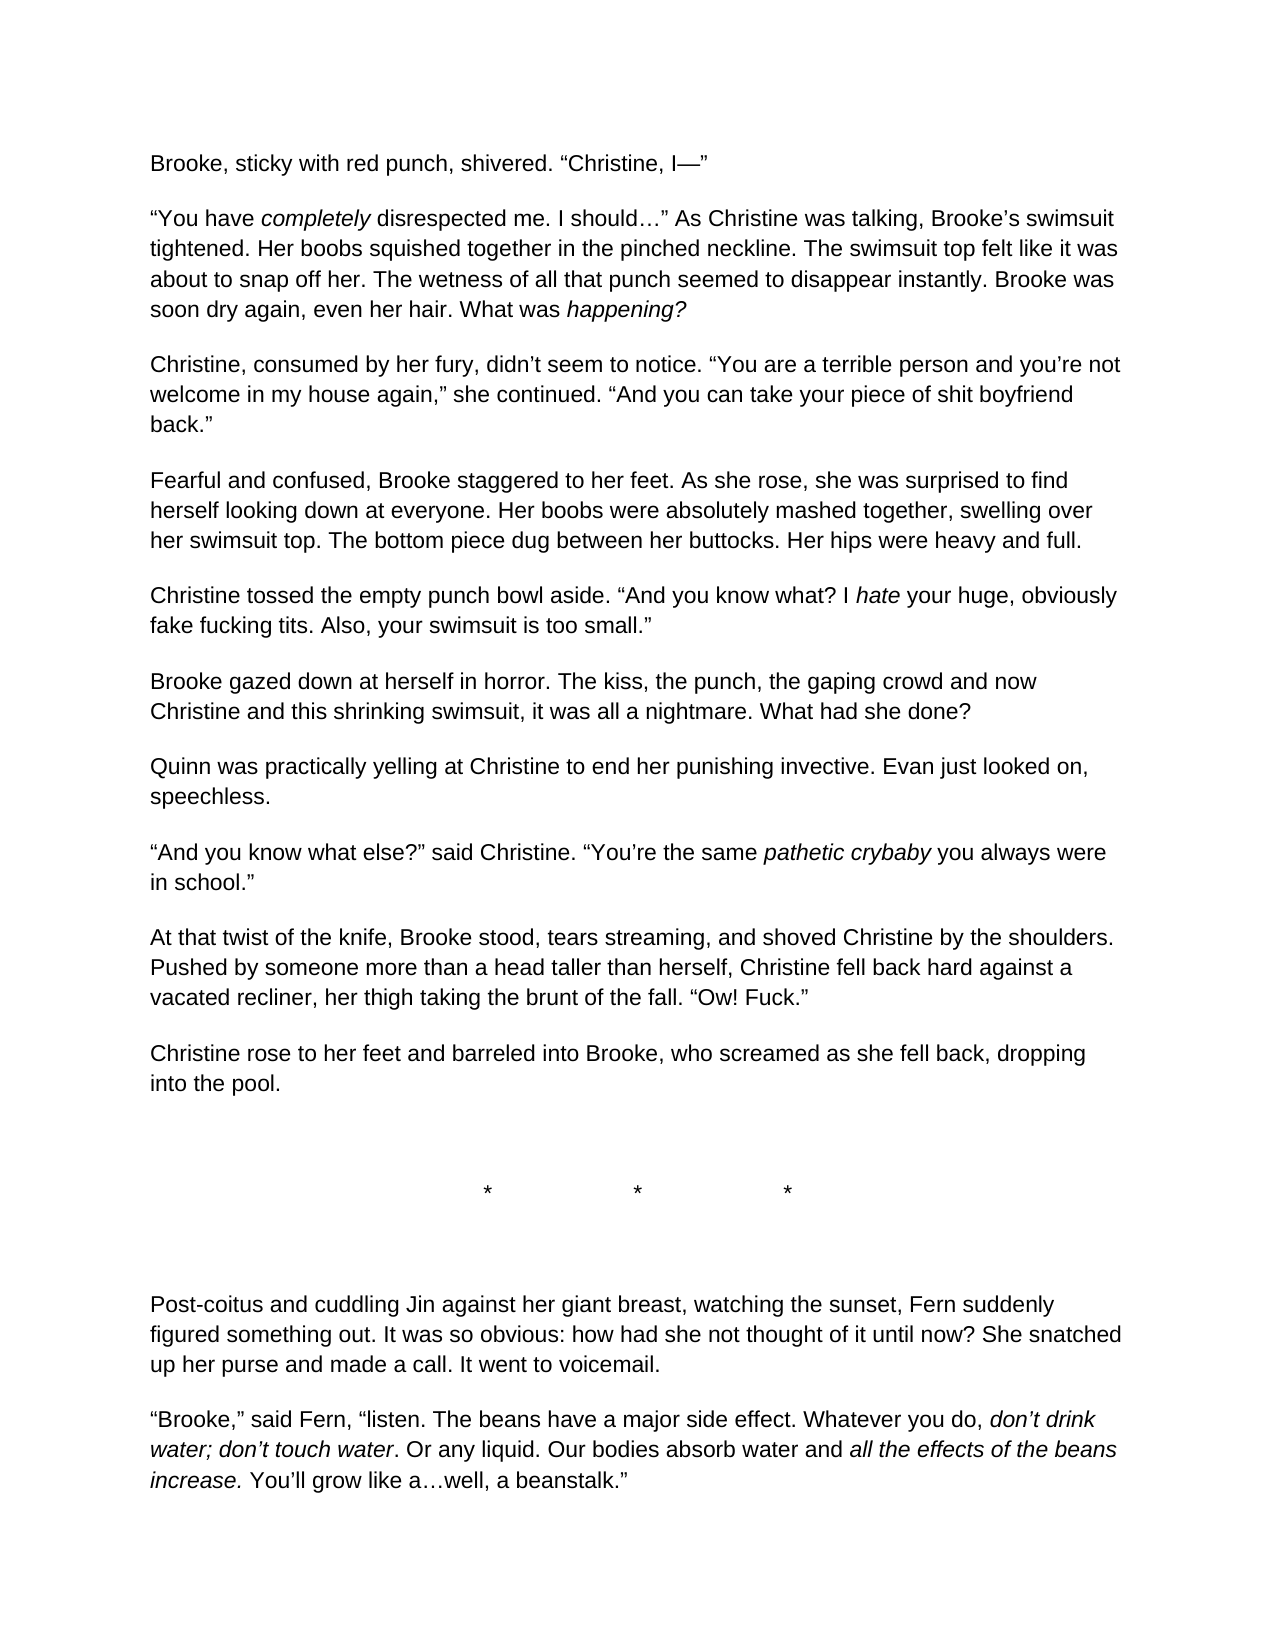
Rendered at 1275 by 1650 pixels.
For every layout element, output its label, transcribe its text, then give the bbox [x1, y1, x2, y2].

text Brooke gazed down at herself in horror. The kiss, the punch, the gaping crowd and now Christine and this shrinking swimsuit, it was all a nightmare. What had she done? [150, 668, 1125, 724]
text Brooke, sticky with red punch, shivered. “Christine, I—” [150, 150, 1125, 176]
text Fearful and confused, Brooke staggered to her feet. As she rose, she was surprised to find herself looking down at everyone. Her boobs were absolutely mashed together, swelling over her swimsuit top. The bottom piece dug between her buttocks. Her hips were heavy and full. [150, 467, 1125, 553]
text “And you know what else?” said Christine. “You’re the same pathetic crybaby you always were in school.” [150, 838, 1125, 895]
text “You have completely disrespected me. I should…” As Christine was talking, Brooke’s swimsuit tightened. Her boobs squished together in the pinched neckline. The swimsuit top felt like it was about to snap off her. The wetness of all that punch seemed to disappear instantly. Brooke was soon dry again, even her hair. What was happening? [150, 205, 1125, 322]
text * * * [150, 1180, 1125, 1207]
text Christine rose to her feet and barreled into Brooke, who screamed as she fell back, dropping into the pool. [150, 1039, 1125, 1096]
text Post-coitus and cuddling Jin against her giant breast, watching the sunset, Fern suddenly figured something out. It was so obvious: how had she not thought of it until now? She snatched up her purse and made a call. It went to voicemail. [150, 1291, 1125, 1377]
text “Brooke,” said Fern, “listen. The beans have a major side effect. Whatever you do, don’t drink water; don’t touch water. Or any liquid. Our bodies absorb water and all the effects of the beans increase. You’ll grow like a…well, a beanstalk.” [150, 1406, 1125, 1493]
text Quinn was practically yelling at Christine to end her punishing invective. Evan just looked on, speechless. [150, 753, 1125, 810]
text At that twist of the knife, Brooke stood, tears streaming, and shoved Christine by the shoulders. Pushed by someone more than a head taller than herself, Christine fell back hard against a vacated recliner, her thigh taking the brunt of the fall. “Ow! Fuck.” [150, 924, 1125, 1011]
text Christine tossed the empty punch bowl aside. “And you know what? I hate your huge, obviously fake fucking tits. Also, your swimsuit is too small.” [150, 582, 1125, 639]
text Christine, consumed by her fury, didn’t seem to notice. “You are a terrible person and you’re not welcome in my house again,” she continued. “And you can take your piece of shit boyfriend back.” [150, 351, 1125, 438]
